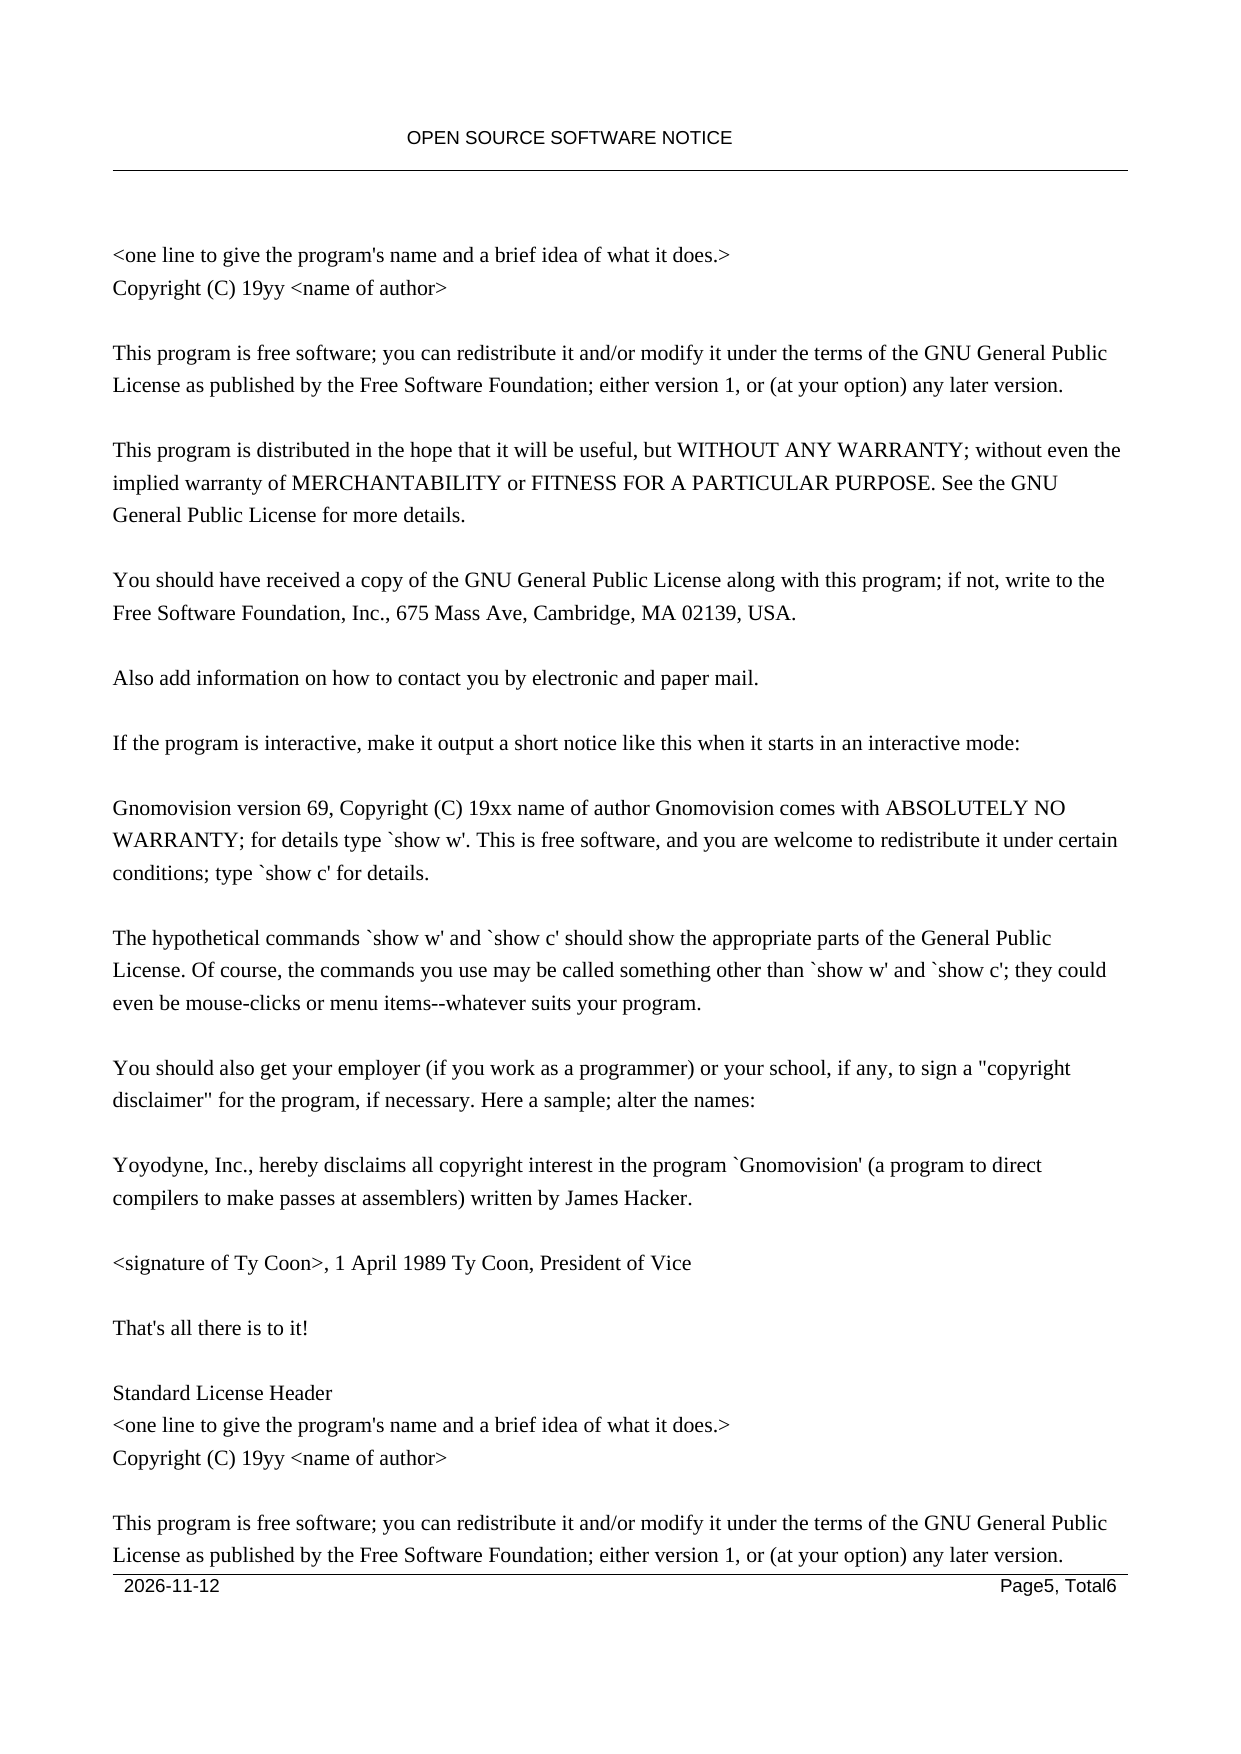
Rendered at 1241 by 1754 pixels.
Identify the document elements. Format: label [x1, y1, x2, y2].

text [112, 206, 1128, 1571]
